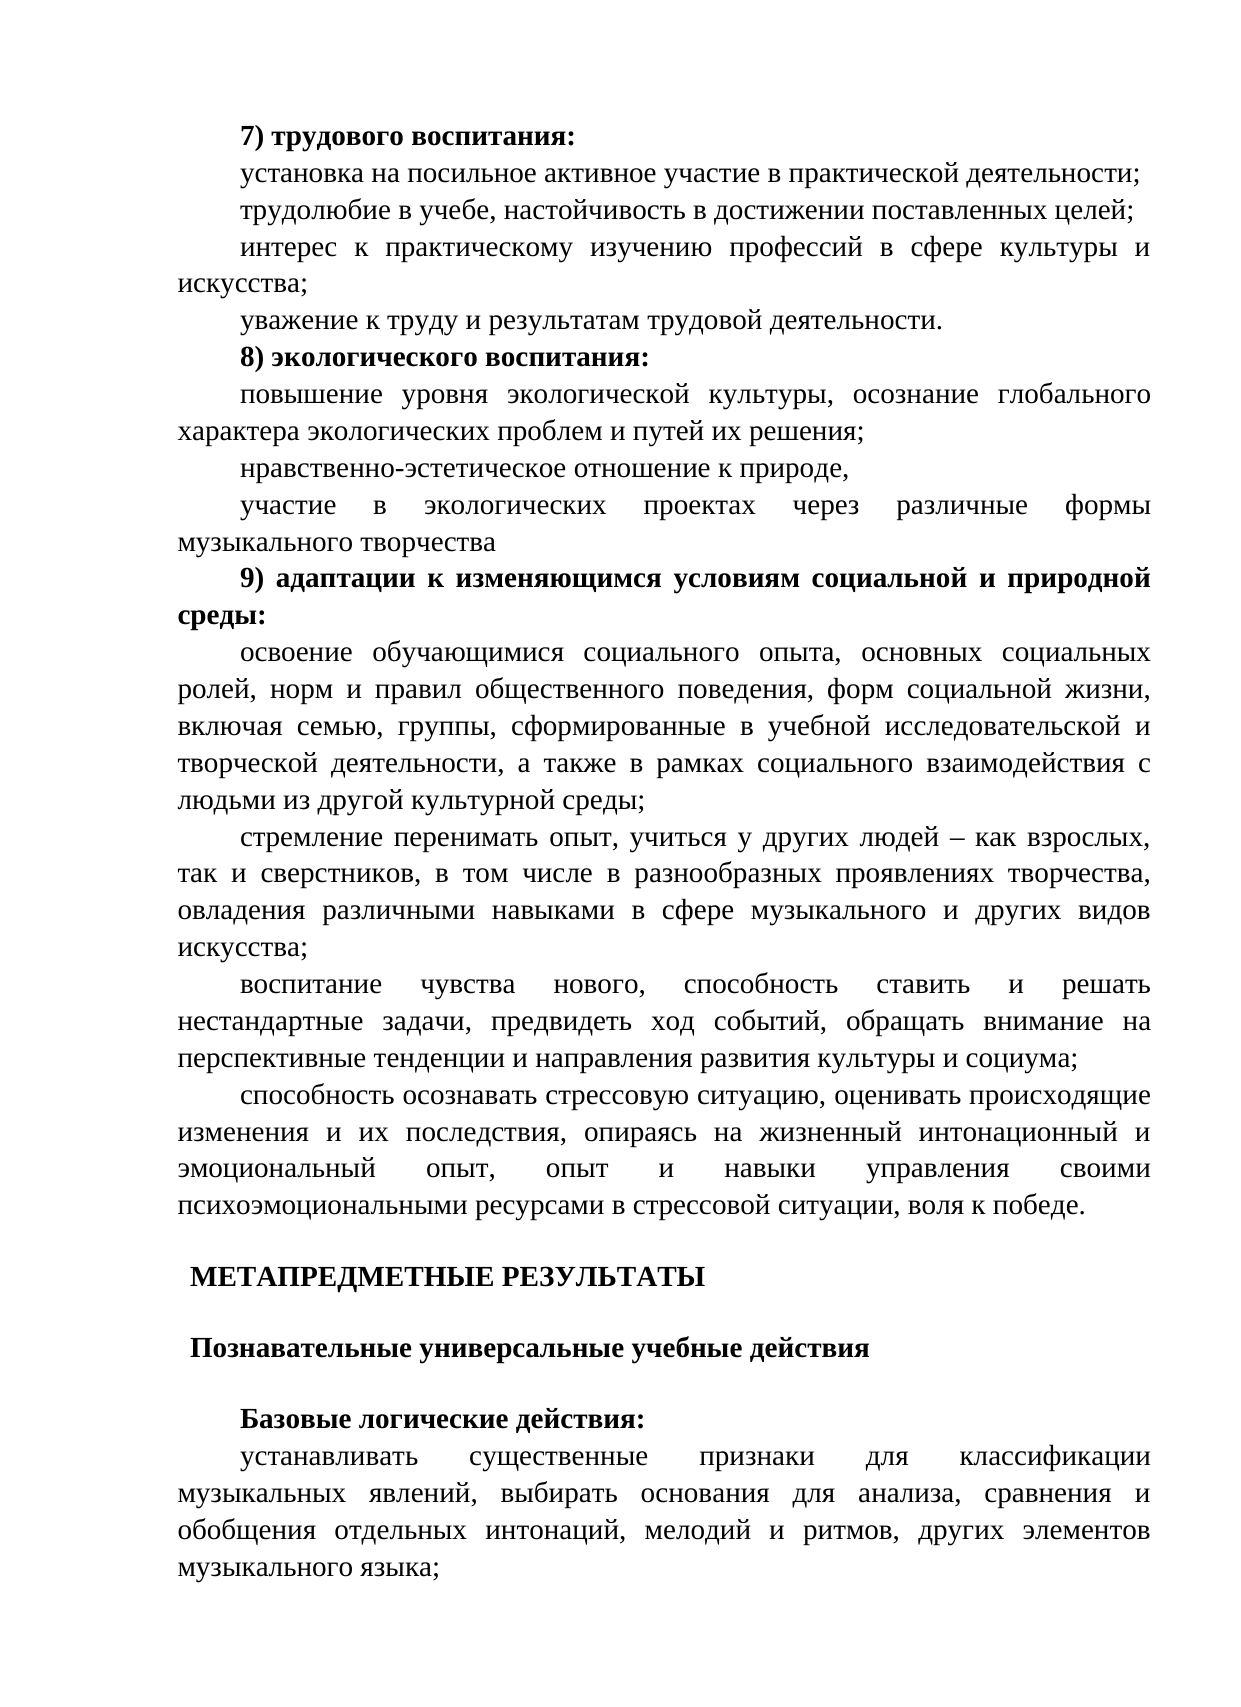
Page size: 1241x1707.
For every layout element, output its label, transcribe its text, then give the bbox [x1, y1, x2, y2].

text Базовые логические действия: [177, 1401, 1152, 1435]
text освоение обучающимися социального опыта, основных социальных ролей, норм и правил общественного поведения, форм социальной жизни, включая семью, группы, сформированные в учебной исследовательской и творческой деятельности, а также в рамках социального взаимодействия с людьми из другой культурной среды; [177, 634, 1152, 815]
text повышение уровня экологической культуры, осознание глобального характера экологических проблем и путей их решения; [177, 376, 1152, 447]
text трудолюбие в учебе, настойчивость в достижении поставленных целей; [177, 192, 1152, 225]
text участие в экологических проектах через различные формы музыкального творчества [177, 487, 1152, 557]
text стремление перенимать опыт, учиться у других людей – как взрослых, так и сверстников, в том числе в разнообразных проявлениях творчества, овладения различными навыками в сфере музыкального и других видов искусства; [177, 819, 1152, 963]
text 8) экологического воспитания: [177, 339, 1152, 373]
text МЕТАПРЕДМЕТНЫЕ РЕЗУЛЬТАТЫ [190, 1259, 1152, 1292]
text воспитание чувства нового, способность ставить и решать нестандартные задачи, предвидеть ход событий, обращать внимание на перспективные тенденции и направления развития культуры и социума; [177, 966, 1152, 1073]
text установка на посильное активное участие в практической деятельности; [177, 155, 1152, 188]
text устанавливать существенные признаки для классификации музыкальных явлений, выбирать основания для анализа, сравнения и обобщения отдельных интонаций, мелодий и ритмов, других элементов музыкального языка; [177, 1438, 1152, 1582]
text 9) адаптации к изменяющимся условиям социальной и природной среды: [177, 561, 1152, 631]
text Познавательные универсальные учебные действия [190, 1330, 1152, 1363]
text интерес к практическому изучению профессий в сфере культуры и искусства; [177, 229, 1152, 299]
text уважение к труду и результатам трудовой деятельности. [177, 302, 1152, 336]
text способность осознавать стрессовую ситуацию, оценивать происходящие изменения и их последствия, опираясь на жизненный интонационный и эмоциональный опыт, опыт и навыки управления своими психоэмоциональными ресурсами в стрессовой ситуации, воля к победе. [177, 1077, 1152, 1221]
text 7) трудового воспитания: [177, 118, 1152, 152]
text нравственно-эстетическое отношение к природе, [177, 450, 1152, 483]
